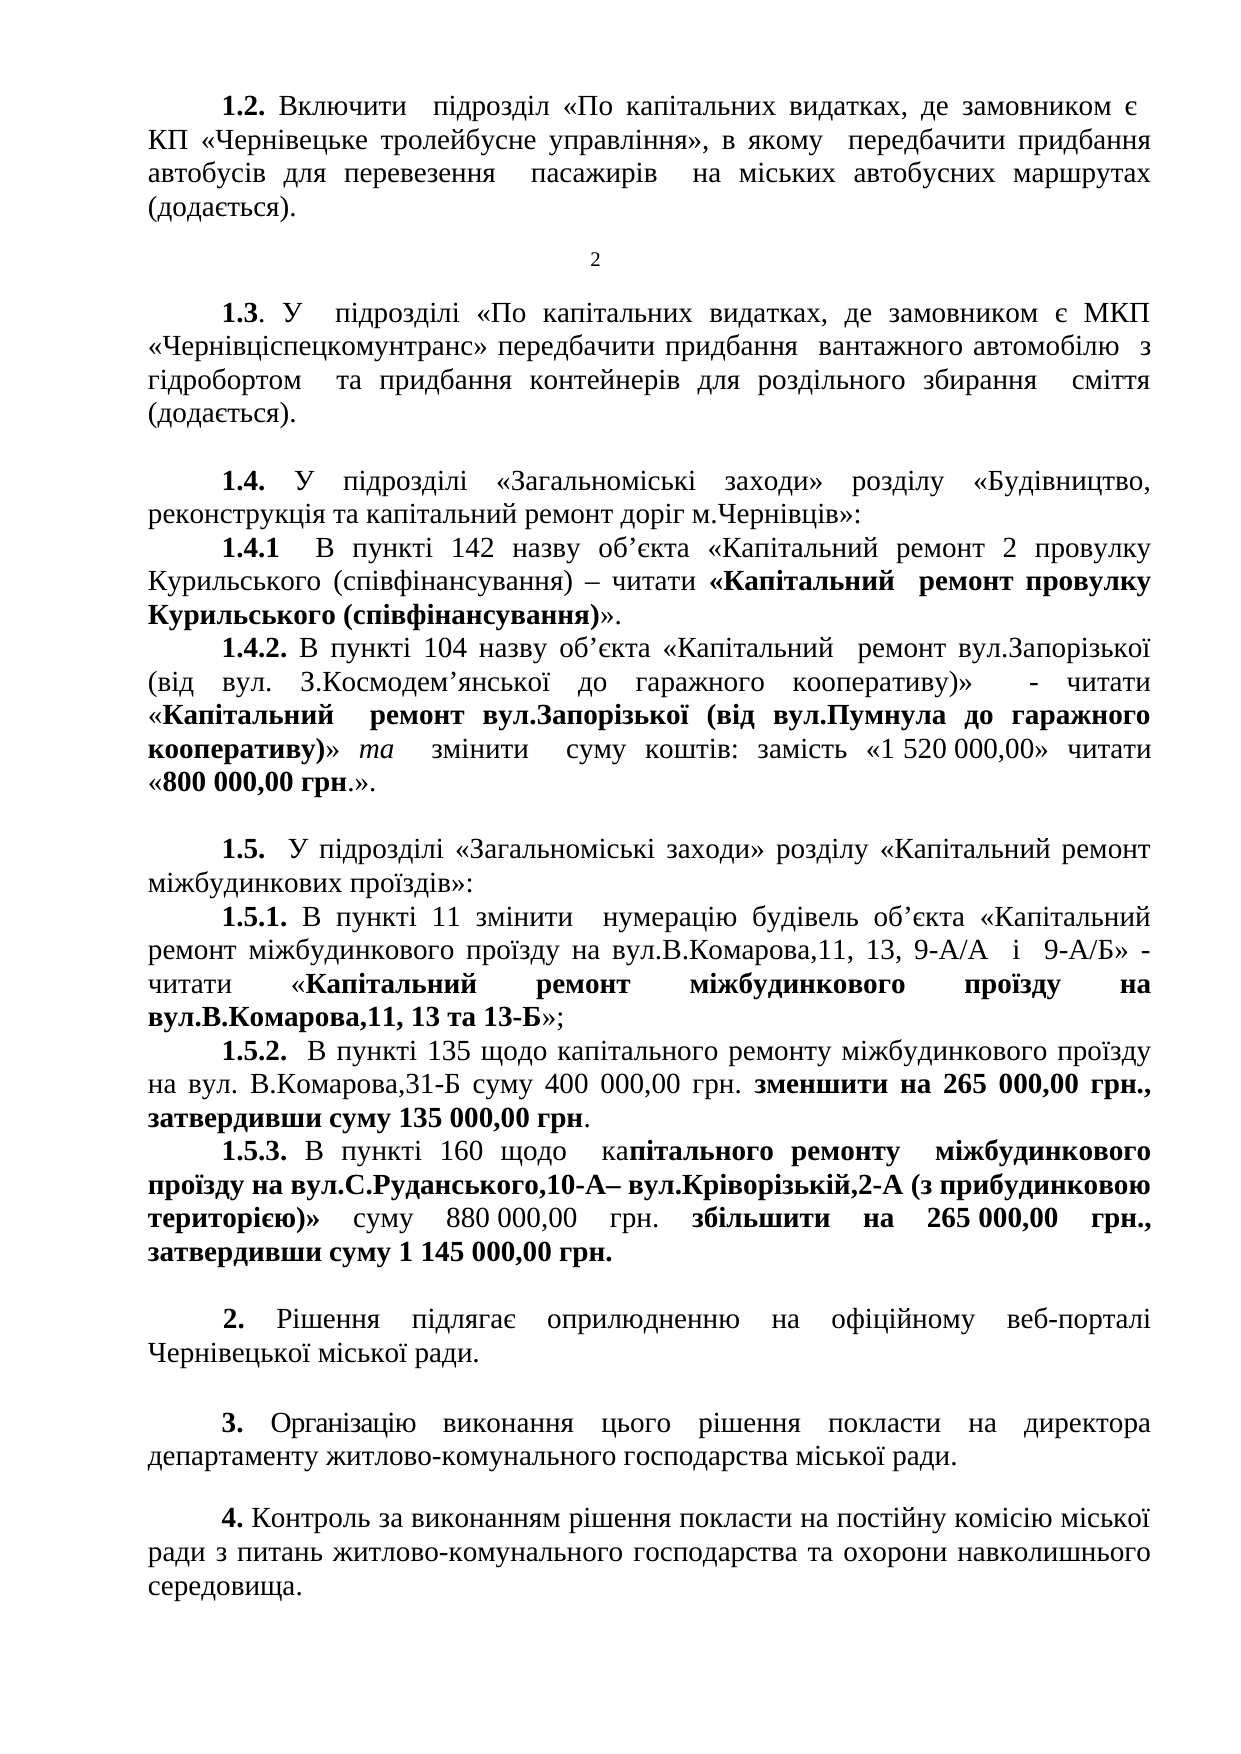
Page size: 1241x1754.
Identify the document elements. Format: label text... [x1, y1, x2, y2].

text 1.5.3. В пункті 160 щодо капітального ремонту міжбудинкового проїзду на вул.С.Руданського,10-А– вул.Кріворізькій,2-А (з прибудинковою територією)» суму 880 000,00 грн. збільшити на 265 000,00 грн., затвердивши суму 1 145 000,00 грн. [148, 1133, 1152, 1268]
text 1.3. У підрозділі «По капітальних видатках, де замовником є МКП «Чернівціспецкомунтранс» передбачити придбання вантажного автомобілю з гідробортом та придбання контейнерів для роздільного збирання сміття (додається). [148, 295, 1152, 429]
text 1.5. У підрозділі «Загальноміські заходи» розділу «Капітальний ремонт міжбудинкових проїздів»: [148, 832, 1152, 899]
subtitle 1.2. Включити підрозділ «По капітальних видатках, де замовником є КП «Чернівецьке тролейбусне управління», в якому передбачити придбання автобусів для перевезення пасажирів на міських автобусних маршрутах (додається). [148, 88, 1152, 223]
text 1.5.1. В пункті 11 змінити нумерацію будівель об’єкта «Капітальний ремонт міжбудинкового проїзду на вул.В.Комарова,11, 13, 9-А/А і 9-А/Б» - читати «Капітальний ремонт міжбудинкового проїзду на вул.В.Комарова,11, 13 та 13-Б»; [148, 899, 1152, 1033]
text 1.4.1 В пункті 142 назву об’єкта «Капітальний ремонт 2 провулку Курильського (співфінансування) – читати «Капітальний ремонт провулку Курильського (співфінансування)». [148, 530, 1152, 630]
text 1.4.2. В пункті 104 назву об’єкта «Капітальний ремонт вул.Запорізької (від вул. З.Космодем’янської до гаражного кооперативу)» - читати «Капітальний ремонт вул.Запорізької (від вул.Пумнула до гаражного кооперативу)» та змінити суму коштів: замість «1 520 000,00» читати «800 000,00 грн.». [148, 630, 1152, 798]
text 1.5.2. В пункті 135 щодо капітального ремонту міжбудинкового проїзду на вул. В.Комарова,31-Б суму 400 000,00 грн. зменшити на 265 000,00 грн., затвердивши суму 135 000,00 грн. [148, 1033, 1152, 1133]
text 1.4. У підрозділі «Загальноміські заходи» розділу «Будівництво, реконструкція та капітальний ремонт доріг м.Чернівців»: [148, 463, 1152, 530]
text 2. Рішення підлягає оприлюдненню на офіційному веб-порталі Чернівецької міської ради. [148, 1301, 1152, 1368]
text 3. Організацію виконання цього рішення покласти на директора департаменту житлово-комунального господарства міської ради. [148, 1405, 1152, 1472]
text 4. Контроль за виконанням рішення покласти на постійну комісію міської ради з питань житлово-комунального господарства та охорони навколишнього середовища. [148, 1501, 1152, 1601]
text 2 [148, 247, 1152, 271]
